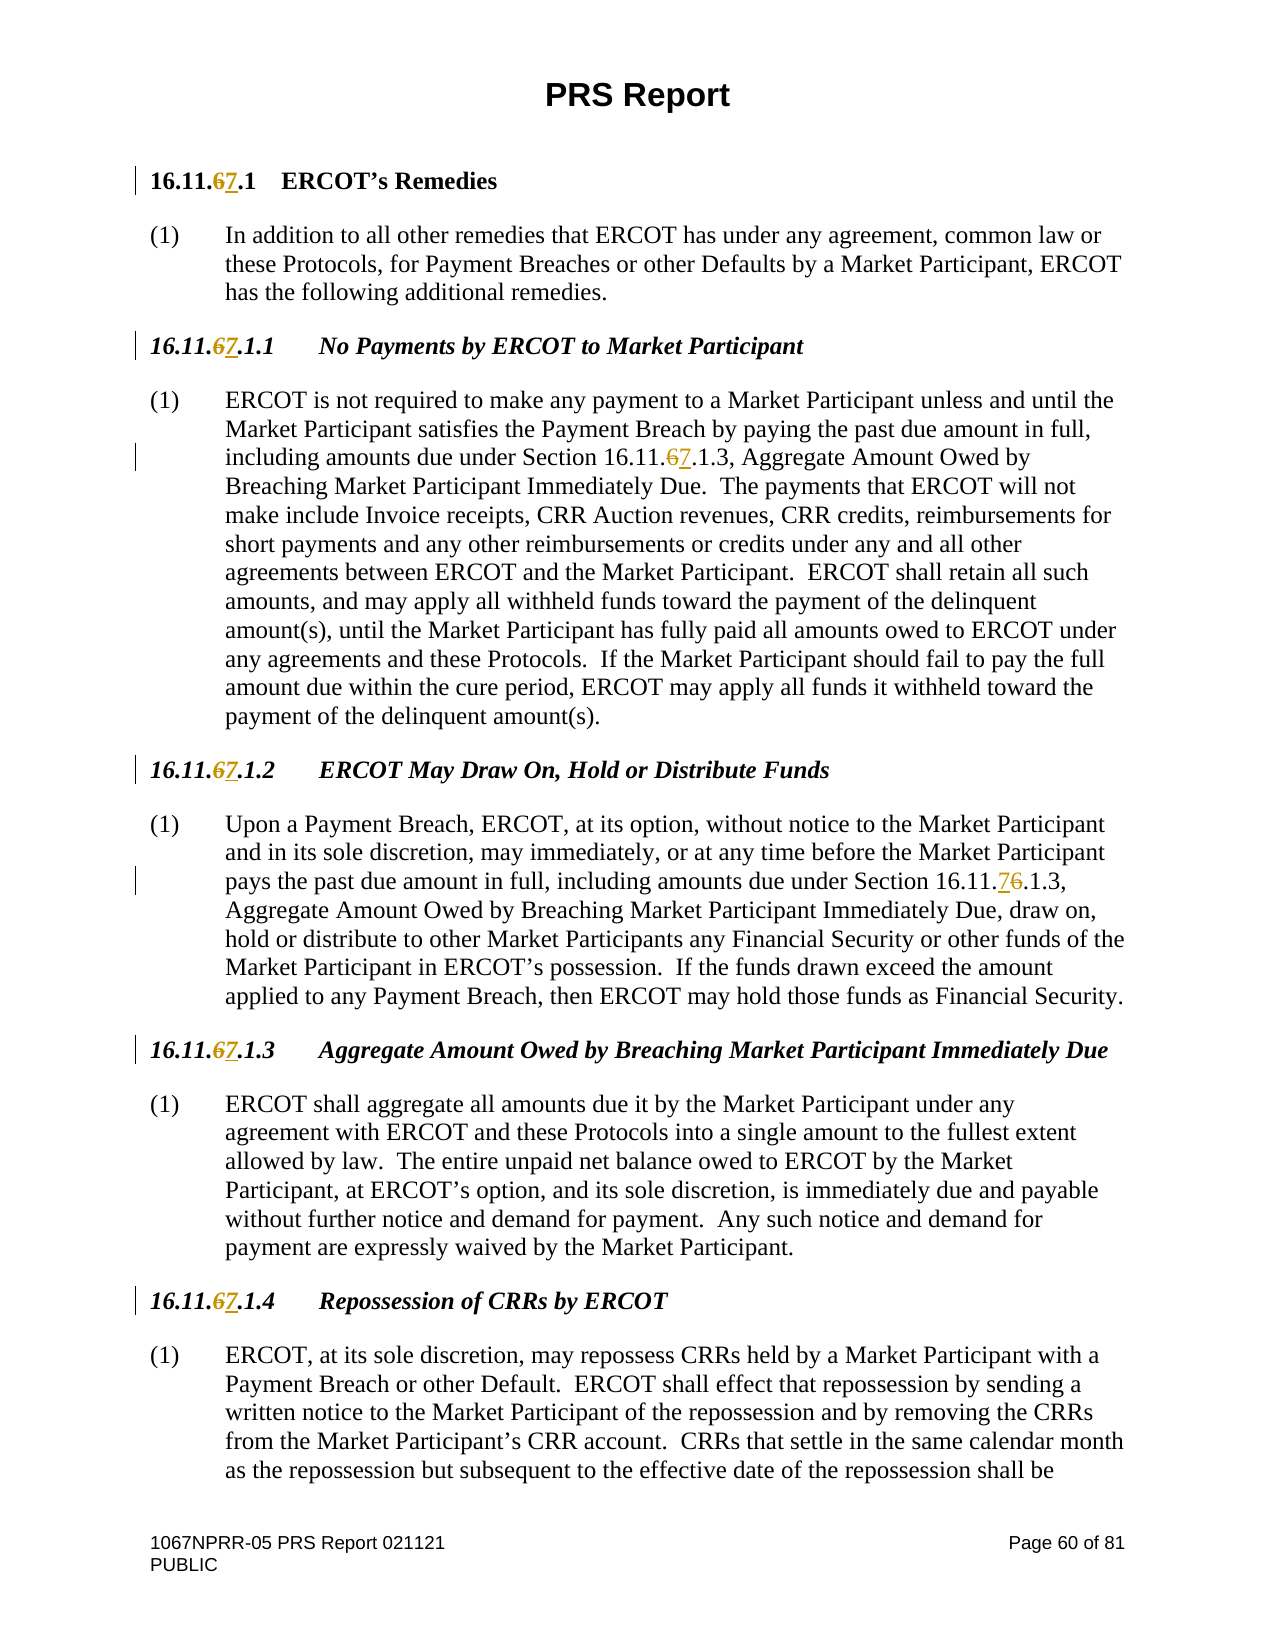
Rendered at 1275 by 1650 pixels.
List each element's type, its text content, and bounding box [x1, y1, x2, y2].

text (1) ERCOT is not required to make any payment to a Market Participant unless and until the Market Participant satisfies the Payment Breach by paying the past due amount in full, including amounts due under Section 16.11..1.3, Aggregate Amount Owed by Breaching Market Participant Immediately Due. The payments that ERCOT will not make include Invoice receipts, CRR Auction revenues, CRR credits, reimbursements for short payments and any other reimbursements or credits under any and all other agreements between ERCOT and the Market Participant. ERCOT shall retain all such amounts, and may apply all withheld funds toward the payment of the delinquent amount(s), until the Market Participant has fully paid all amounts owed to ERCOT under any agreements and these Protocols. If the Market Participant should fail to pay the full amount due within the cure period, ERCOT may apply all funds it withheld toward the payment of the delinquent amount(s). [150, 385, 1125, 730]
text (1) Upon a Payment Breach, ERCOT, at its option, without notice to the Market Participant and in its sole discretion, may immediately, or at any time before the Market Participant pays the past due amount in full, including amounts due under Section 16.11..1.3, Aggregate Amount Owed by Breaching Market Participant Immediately Due, draw on, hold or distribute to other Market Participants any Financial Security or other funds of the Market Participant in ERCOT’s possession. If the funds drawn exceed the amount applied to any Payment Breach, then ERCOT may hold those funds as Financial Security. [150, 809, 1125, 1010]
text 16.11..1.1 No Payments by ERCOT to Market Participant [150, 331, 1125, 360]
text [150, 1340, 1125, 1484]
text 16.11..1.3 Aggregate Amount Owed by Breaching Market Participant Immediately Due [150, 1035, 1125, 1064]
text 16.11..1.4 Repossession of CRRs by ERCOT [150, 1286, 1125, 1315]
text 16.11..1.2 ERCOT May Draw On, Hold or Distribute Funds [150, 755, 1125, 784]
text 16.11..1 ERCOT’s Remedies [150, 166, 1125, 195]
text (1) In addition to all other remedies that ERCOT has under any agreement, common law or these Protocols, for Payment Breaches or other Defaults by a Market Participant, ERCOT has the following additional remedies. [150, 220, 1125, 306]
text (1) ERCOT shall aggregate all amounts due it by the Market Participant under any agreement with ERCOT and these Protocols into a single amount to the fullest extent allowed by law. The entire unpaid net balance owed to ERCOT by the Market Participant, at ERCOT’s option, and its sole discretion, is immediately due and payable without further notice and demand for payment. Any such notice and demand for payment are expressly waived by the Market Participant. [150, 1089, 1125, 1261]
